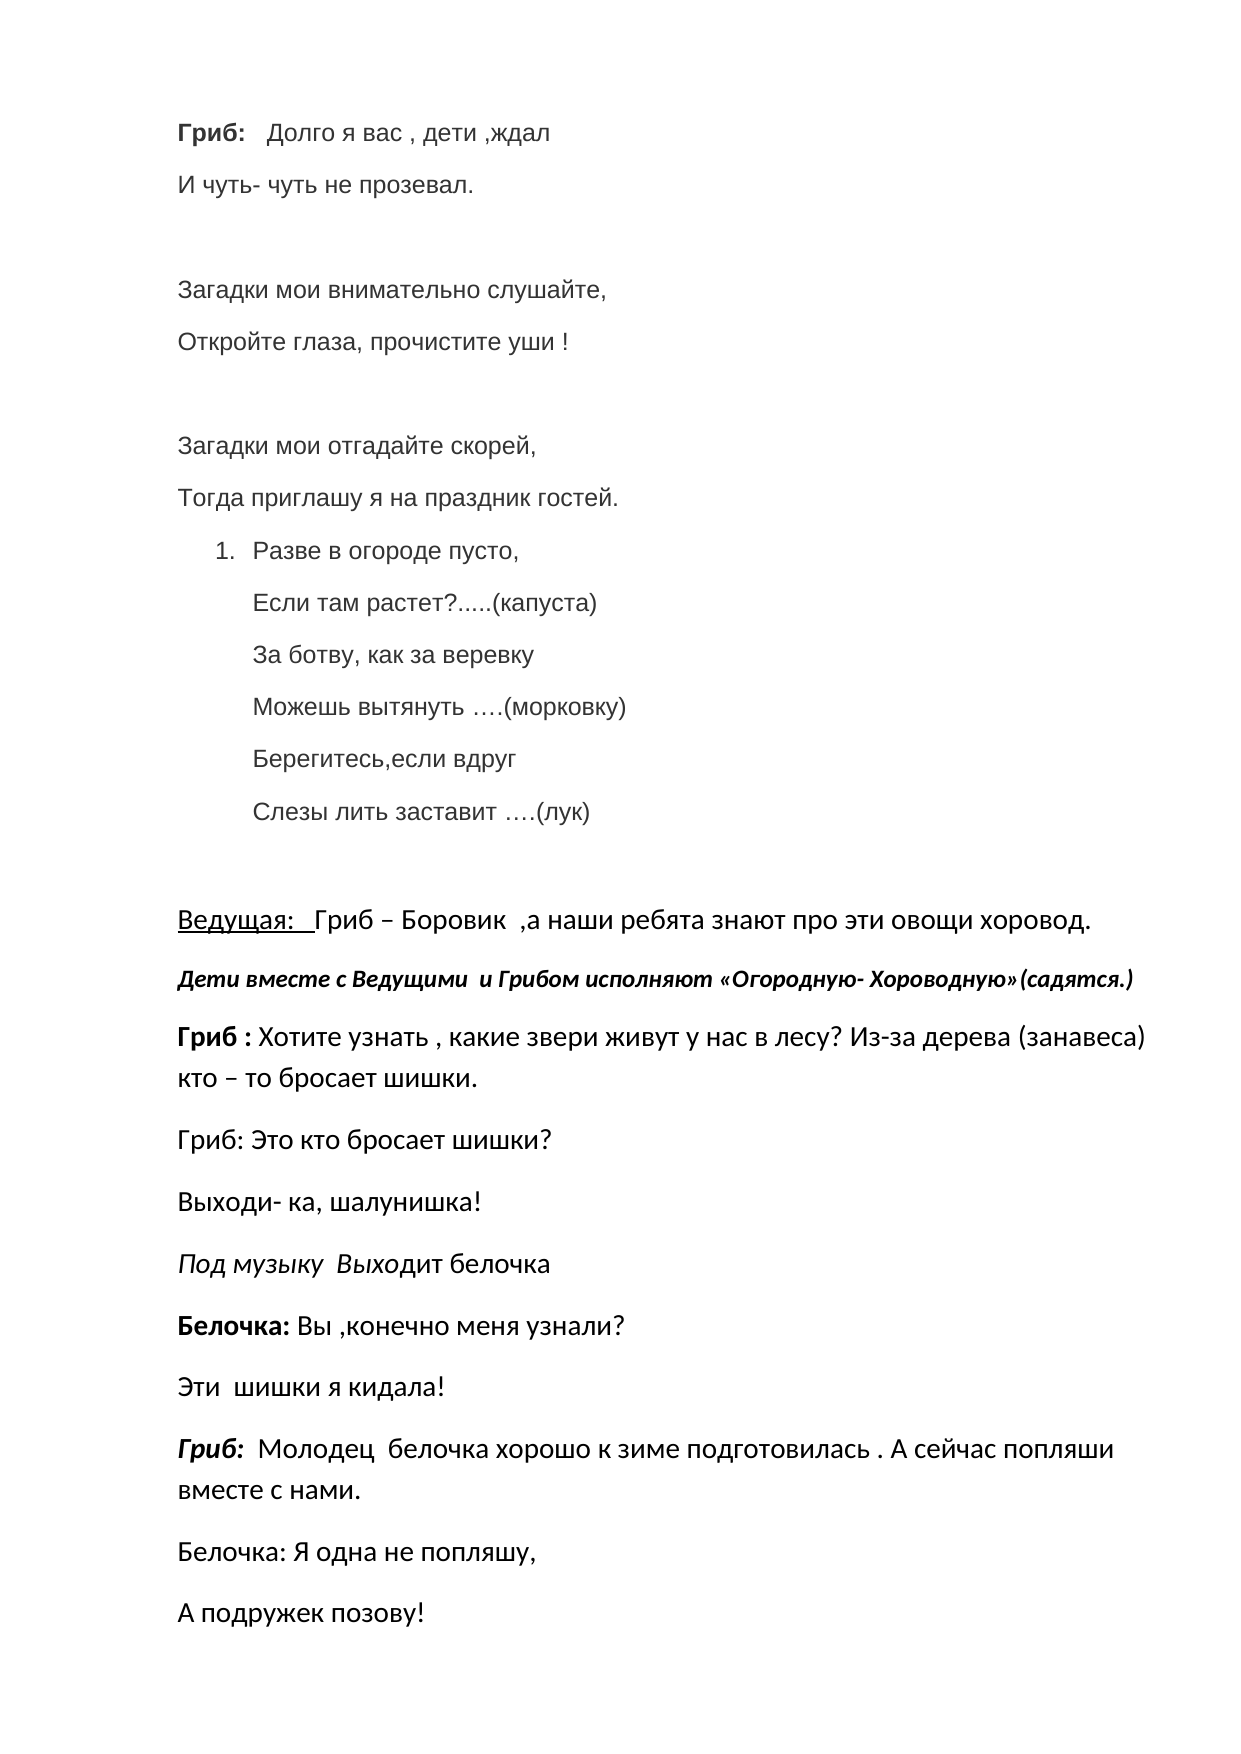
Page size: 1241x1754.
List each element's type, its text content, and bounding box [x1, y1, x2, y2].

text Эти шишки я кидала! [177, 1368, 1152, 1404]
text А подружек позову! [177, 1594, 1152, 1630]
text Дети вместе с Ведущими и Грибом исполняют «Огородную- Хороводную»(садятся.) [177, 963, 1152, 993]
text Гриб: Это кто бросает шишки? [177, 1121, 1152, 1157]
text Можешь вытянуть ….(морковку) [252, 692, 1152, 721]
text За ботву, как за веревку [252, 640, 1152, 669]
text Загадки мои внимательно слушайте, [177, 275, 1152, 303]
text Белочка: Вы ,конечно меня узнали? [177, 1307, 1152, 1342]
text Загадки мои отгадайте скорей, [177, 431, 1152, 460]
text Выходи- ка, шалунишка! [177, 1183, 1152, 1219]
list Разве в огороде пусто, [215, 536, 1152, 564]
text Слезы лить заставит ….(лук) [252, 797, 1152, 825]
text Белочка: Я одна не попляшу, [177, 1533, 1152, 1568]
text Под музыку Выходит белочка [177, 1245, 1152, 1280]
text Ведущая: Гриб – Боровик ,а наши ребята знают про эти овощи хоровод. [177, 901, 1152, 937]
text И чуть- чуть не прозевал. [177, 170, 1152, 199]
text Если там растет?.....(капуста) [252, 588, 1152, 617]
text Берегитесь,если вдруг [252, 744, 1152, 773]
text Гриб: Долго я вас , дети ,ждал [177, 118, 1152, 147]
text Тогда приглашу я на праздник гостей. [177, 483, 1152, 512]
text Гриб : Хотите узнать , какие звери живут у нас в лесу? Из-за дерева (занавеса) кто – то бросает шишки. [177, 1018, 1152, 1095]
text Откройте глаза, прочистите уши ! [177, 327, 1152, 356]
text Гриб: Молодец белочка хорошо к зиме подготовилась . А сейчас попляши вместе с нами. [177, 1430, 1152, 1507]
